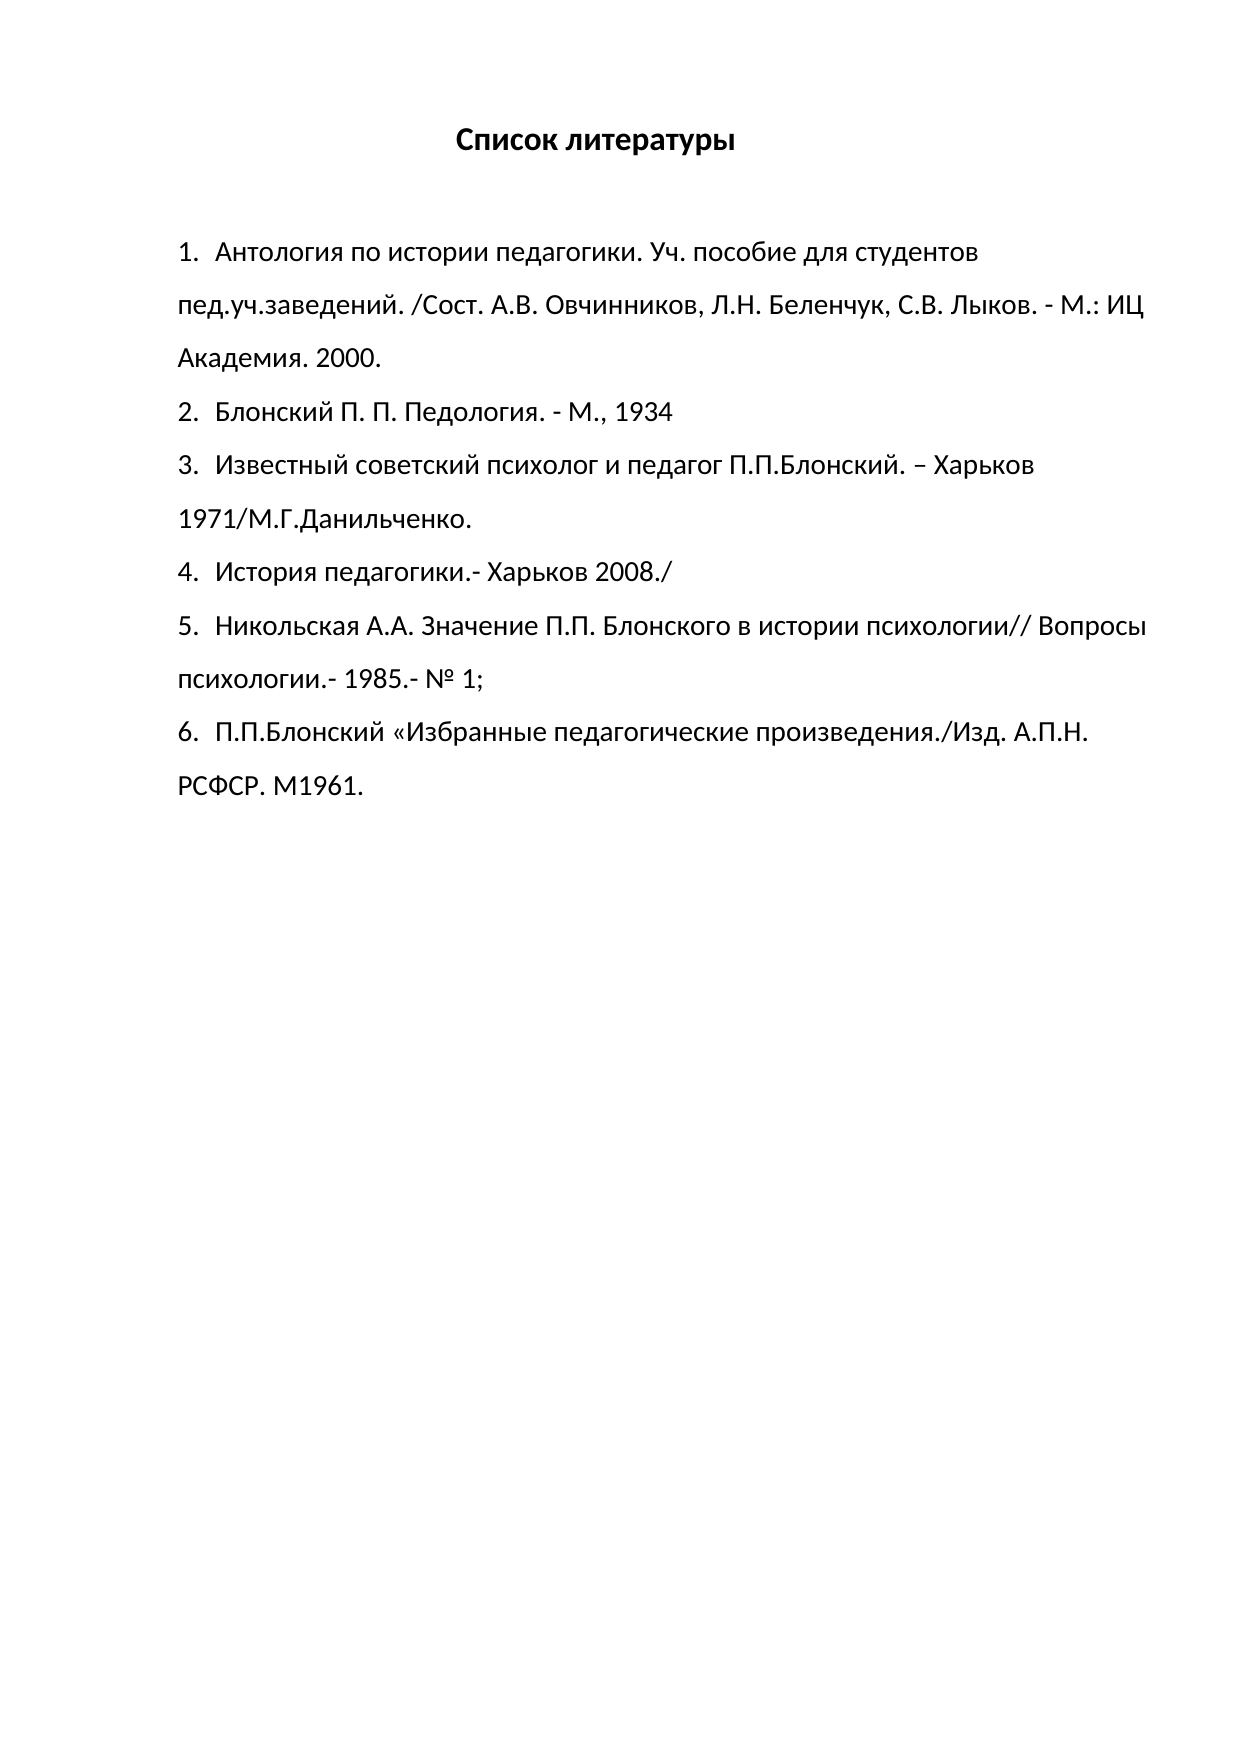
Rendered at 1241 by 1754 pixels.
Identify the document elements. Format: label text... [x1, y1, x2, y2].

list Никольская А.А. Значение П.П. Блонского в истории психологии// Вопросы психологии.- 1985.- № 1; [177, 607, 1152, 696]
text Список литературы [177, 118, 1152, 159]
list Известный советский психолог и педагог П.П.Блонский. – Харьков 1971/М.Г.Данильченко. [177, 446, 1152, 535]
list История педагогики.- Харьков 2008./ [177, 553, 1152, 589]
list Антология по истории педагогики. Уч. пособие для студентов пед.уч.заведений. /Сост. А.В. Овчинников, Л.Н. Беленчук, С.В. Лыков. - М.: ИЦ Академия. 2000. [177, 233, 1152, 375]
list Блонский П. П. Педология. - М., 1934 [177, 393, 1152, 428]
list П.П.Блонский «Избранные педагогические произведения./Изд. А.П.Н. РСФСР. М1961. [177, 713, 1152, 803]
